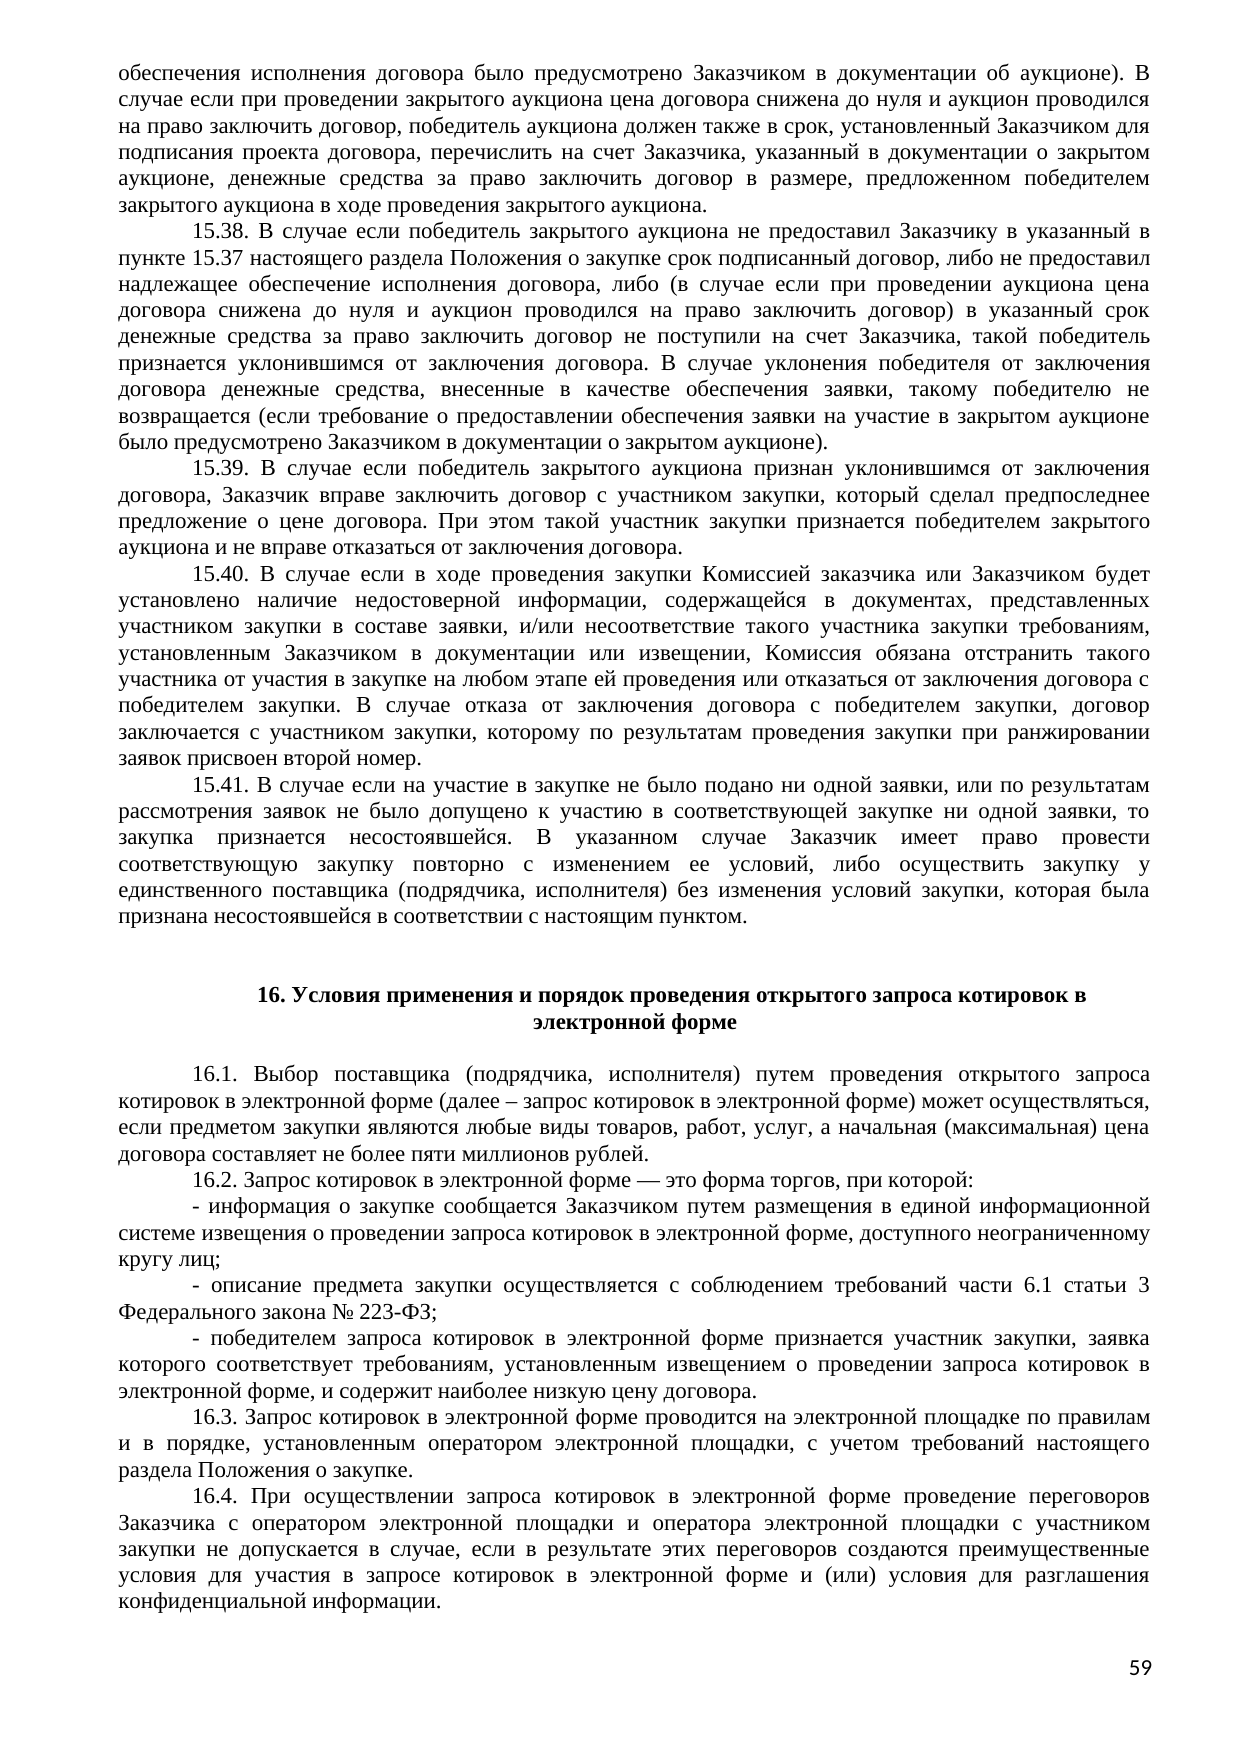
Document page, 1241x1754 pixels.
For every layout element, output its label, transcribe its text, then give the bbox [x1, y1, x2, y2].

text 16.4. При осуществлении запроса котировок в электронной форме проведение переговоров Заказчика с оператором электронной площадки и оператора электронной площадки с участником закупки не допускается в случае, если в результате этих переговоров создаются преимущественные условия для участия в запросе котировок в электронной форме и (или) условия для разглашения конфиденциальной информации. [118, 1482, 1152, 1614]
text - победителем запроса котировок в электронной форме признается участник закупки, заявка которого соответствует требованиям, установленным извещением о проведении запроса котировок в электронной форме, и содержит наиболее низкую цену договора. [118, 1324, 1152, 1403]
text - описание предмета закупки осуществляется с соблюдением требований части 6.1 статьи 3 Федерального закона № 223-ФЗ; [118, 1271, 1152, 1324]
text 16.1. Выбор поставщика (подрядчика, исполнителя) путем проведения открытого запроса котировок в электронной форме (далее – запрос котировок в электронной форме) может осуществляться, если предметом закупки являются любые виды товаров, работ, услуг, а начальная (максимальная) цена договора составляет не более пяти миллионов рублей. [118, 1061, 1152, 1166]
text 16.2. Запрос котировок в электронной форме — это форма торгов, при которой: [118, 1166, 1152, 1192]
text 15.38. В случае если победитель закрытого аукциона не предоставил Заказчику в указанный в пункте 15.37 настоящего раздела Положения о закупке срок подписанный договор, либо не предоставил надлежащее обеспечение исполнения договора, либо (в случае если при проведении аукциона цена договора снижена до нуля и аукцион проводился на право заключить договор) в указанный срок денежные средства за право заключить договор не поступили на счет Заказчика, такой победитель признается уклонившимся от заключения договора. В случае уклонения победителя от заключения договора денежные средства, внесенные в качестве обеспечения заявки, такому победителю не возвращается (если требование о предоставлении обеспечения заявки на участие в закрытом аукционе было предусмотрено Заказчиком в документации о закрытом аукционе). [118, 217, 1152, 454]
text - информация о закупке сообщается Заказчиком путем размещения в единой информационной системе извещения о проведении запроса котировок в электронной форме, доступного неограниченному кругу лиц; [118, 1192, 1152, 1271]
text 15.40. В случае если в ходе проведения закупки Комиссией заказчика или Заказчиком будет установлено наличие недостоверной информации, содержащейся в документах, представленных участником закупки в составе заявки, и/или несоответствие такого участника закупки требованиям, установленным Заказчиком в документации или извещении, Комиссия обязана отстранить такого участника от участия в закупке на любом этапе ей проведения или отказаться от заключения договора с победителем закупки. В случае отказа от заключения договора с победителем закупки, договор заключается с участником закупки, которому по результатам проведения закупки при ранжировании заявок присвоен второй номер. [118, 560, 1152, 771]
text 16.3. Запрос котировок в электронной форме проводится на электронной площадке по правилам и в порядке, установленным оператором электронной площадки, с учетом требований настоящего раздела Положения о закупке. [118, 1403, 1152, 1482]
text 15.39. В случае если победитель закрытого аукциона признан уклонившимся от заключения договора, Заказчик вправе заключить договор с участником закупки, который сделал предпоследнее предложение о цене договора. При этом такой участник закупки признается победителем закрытого аукциона и не вправе отказаться от заключения договора. [118, 454, 1152, 560]
text 16. Условия применения и порядок проведения открытого запроса котировок в электронной форме [118, 981, 1152, 1034]
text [118, 59, 1152, 217]
text 15.41. В случае если на участие в закупке не было подано ни одной заявки, или по результатам рассмотрения заявок не было допущено к участию в соответствующей закупке ни одной заявки, то закупка признается несостоявшейся. В указанном случае Заказчик имеет право провести соответствующую закупку повторно с изменением ее условий, либо осуществить закупку у единственного поставщика (подрядчика, исполнителя) без изменения условий закупки, которая была признана несостоявшейся в соответствии с настоящим пунктом. [118, 771, 1152, 929]
